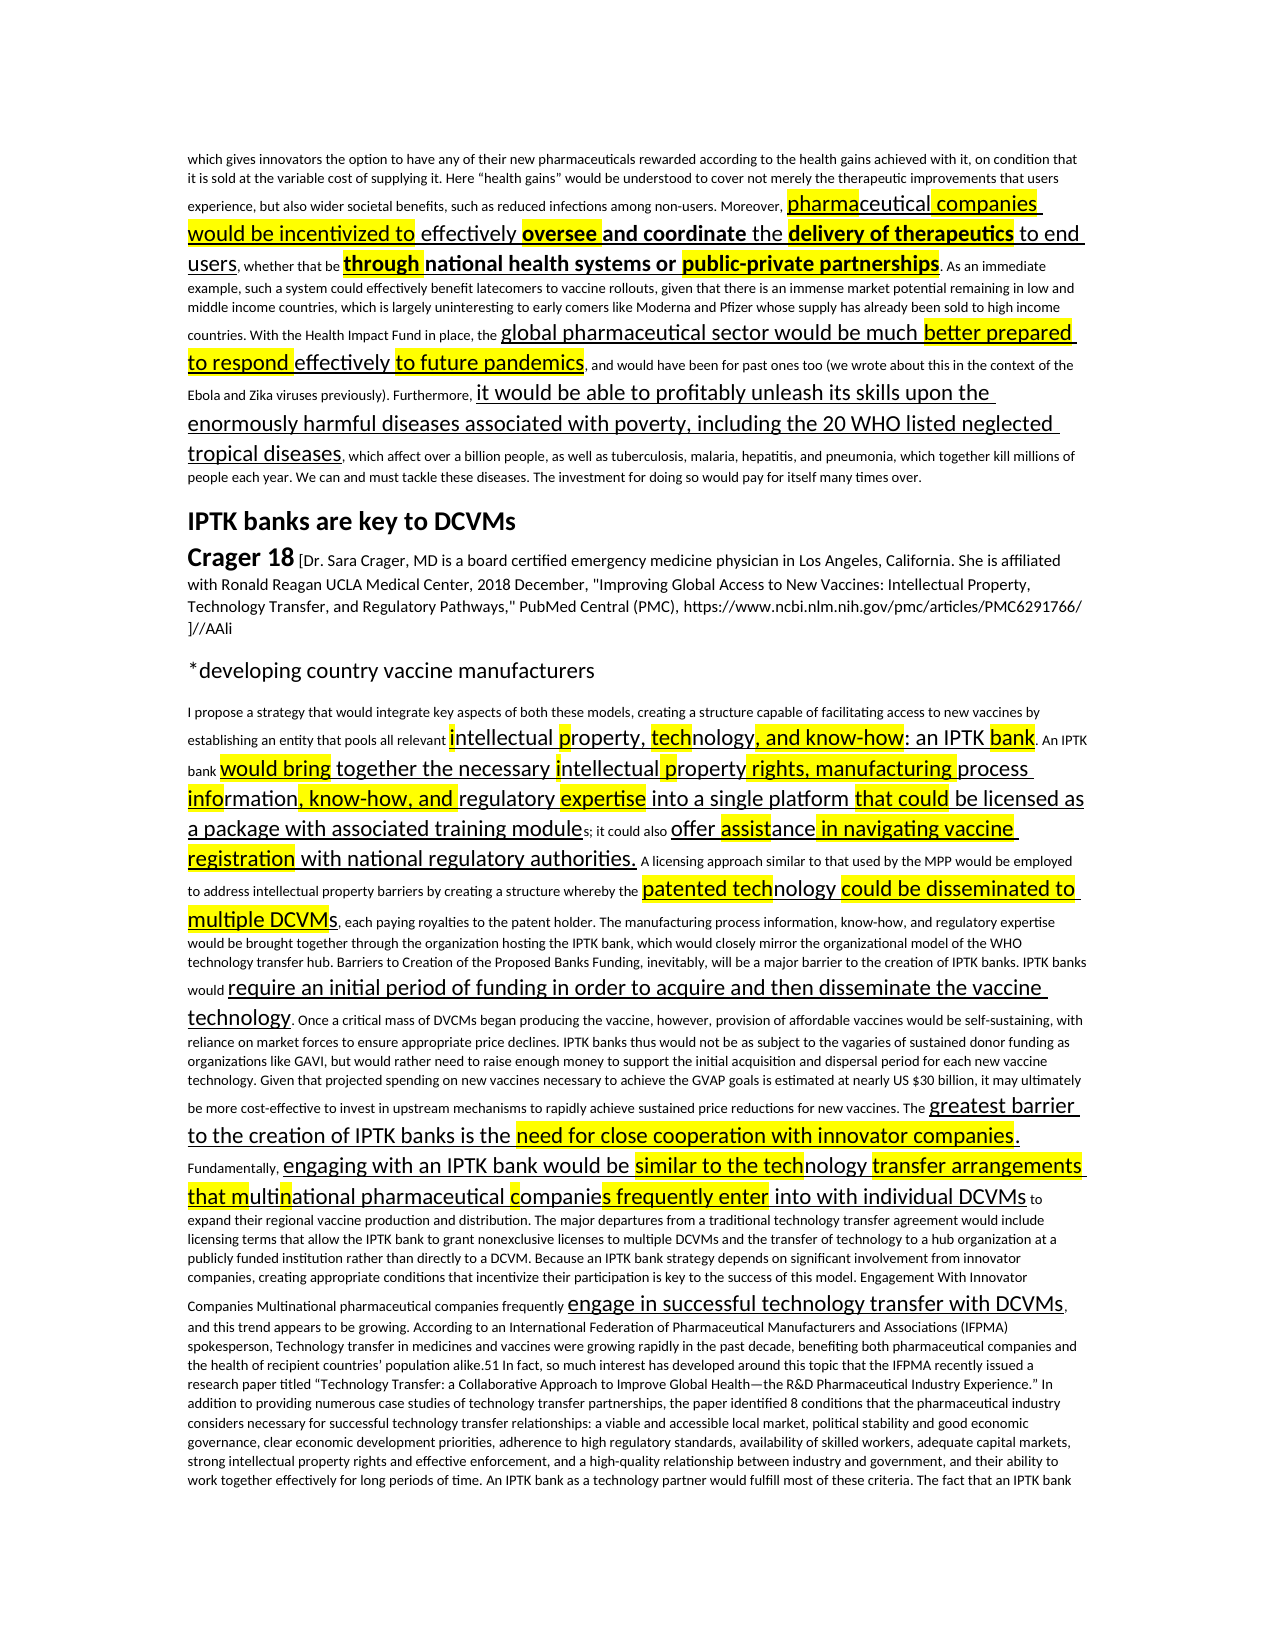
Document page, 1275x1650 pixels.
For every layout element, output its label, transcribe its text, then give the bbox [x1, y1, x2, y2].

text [187, 703, 1087, 1489]
text *developing country vaccine manufacturers [187, 657, 1087, 685]
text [187, 150, 1087, 486]
subtitle IPTK banks are key to DCVMs [187, 504, 1087, 537]
text Crager 18 [Dr. Sara Crager, MD is a board certified emergency medicine physician in Los Angeles, California. She is affiliated with Ronald Reagan UCLA Medical Center, 2018 December, "Improving Global Access to New Vaccines: Intellectual Property, Technology Transfer, and Regulatory Pathways," PubMed Central (PMC), https://www.ncbi.nlm.nih.gov/pmc/articles/PMC6291766/ ]//AAli [187, 540, 1087, 638]
